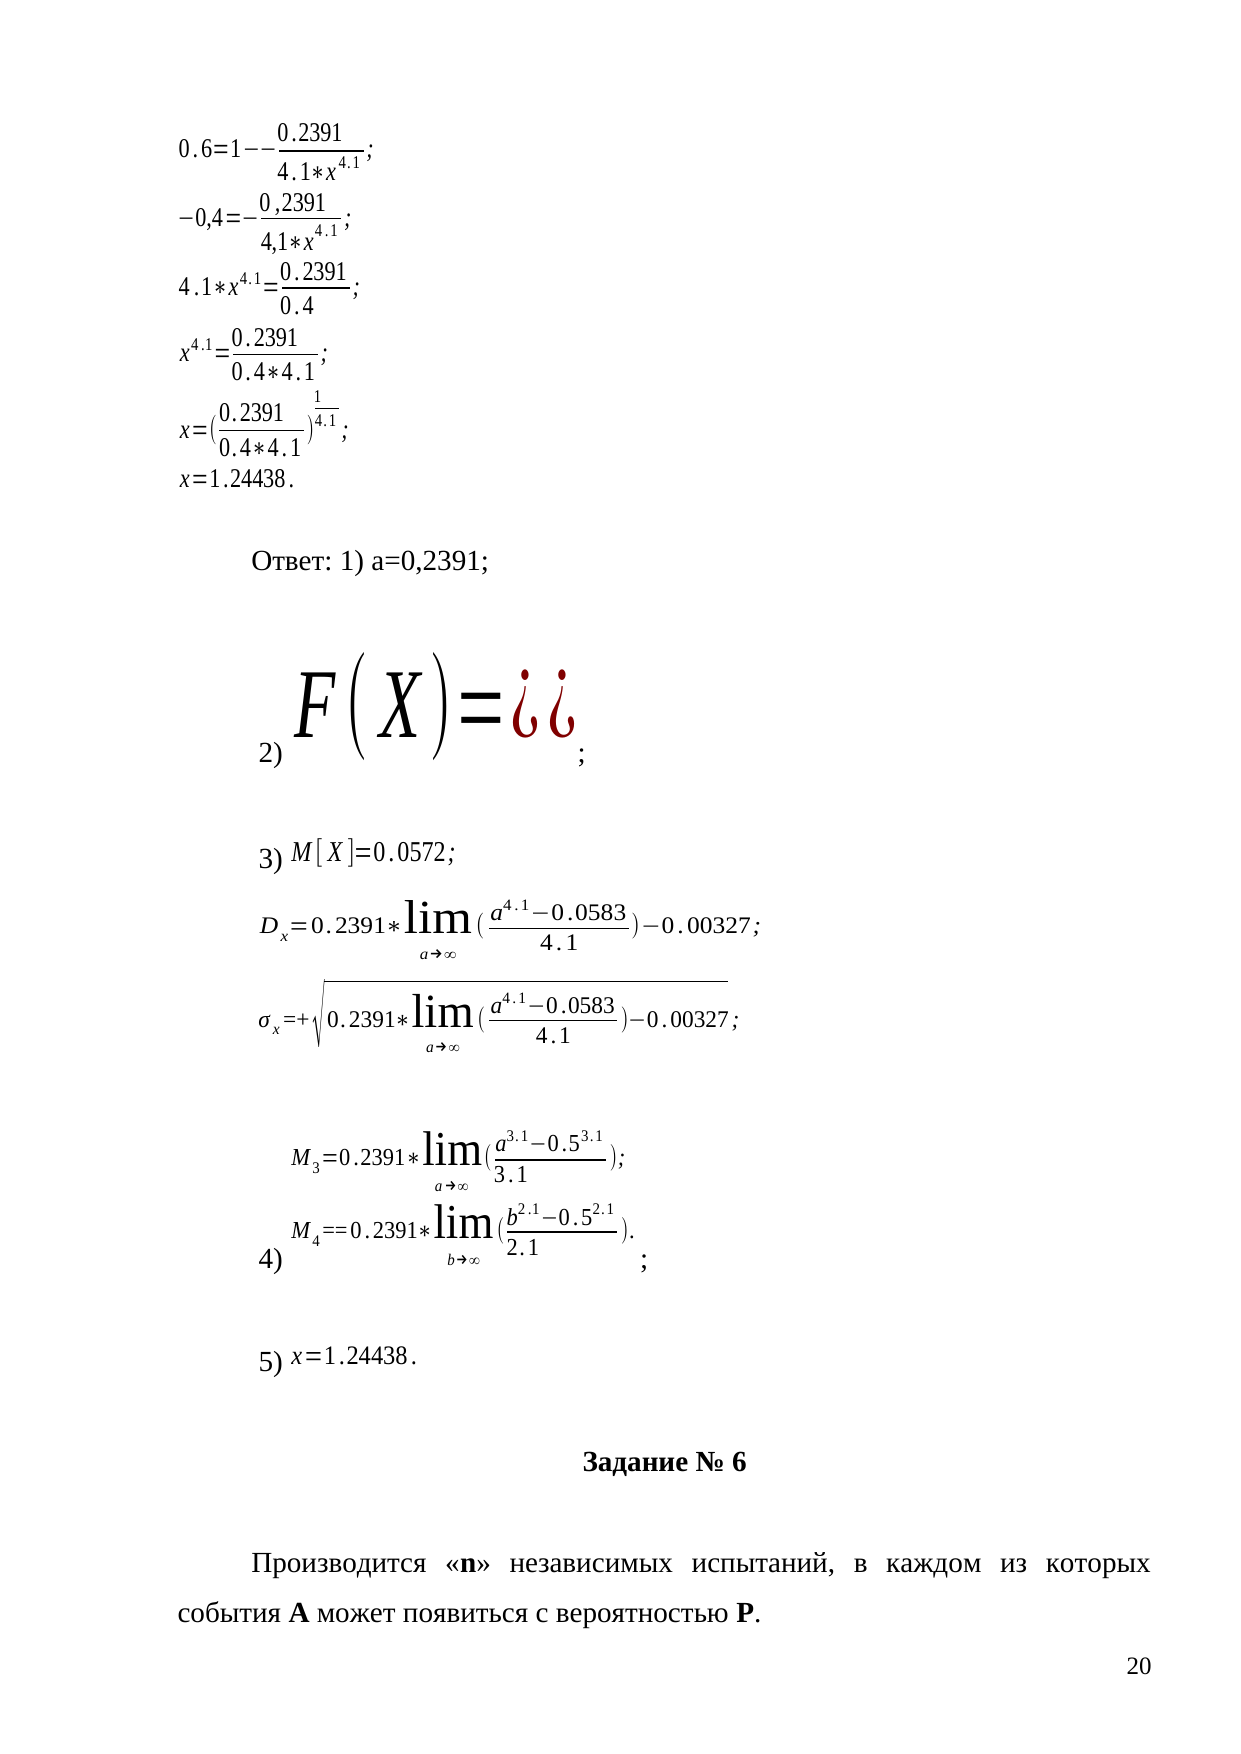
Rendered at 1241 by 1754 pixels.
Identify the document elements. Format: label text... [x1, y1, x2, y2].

text Ответ: 1) а=0,2391; [177, 543, 1152, 577]
text Задание № 6 [177, 1444, 1152, 1478]
text 4) ; [177, 1123, 1152, 1274]
text 3) [177, 836, 1152, 875]
text 5) [177, 1341, 1152, 1377]
text 2) ; [177, 644, 1152, 769]
text Производится «n» независимых испытаний, в каждом из которых события А может появиться с вероятностью Р. [177, 1545, 1152, 1629]
